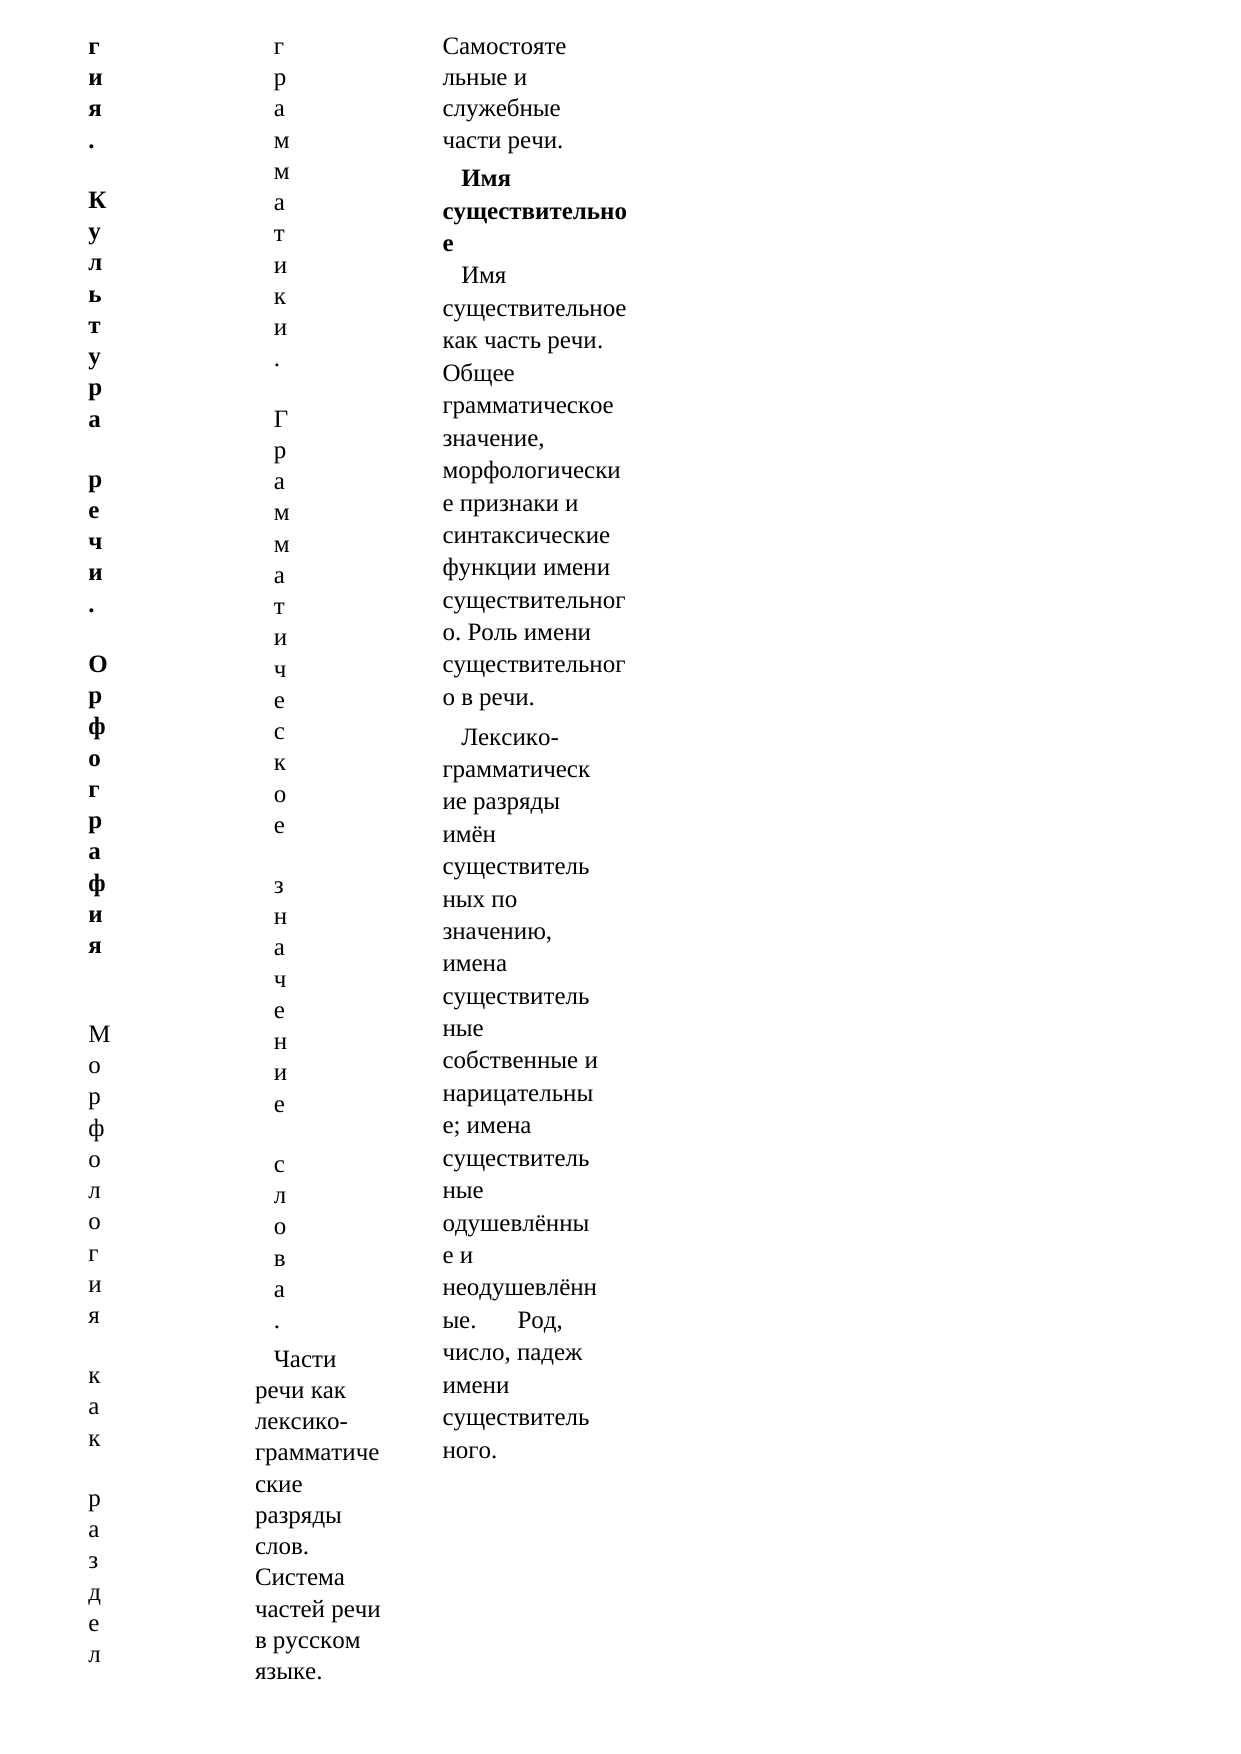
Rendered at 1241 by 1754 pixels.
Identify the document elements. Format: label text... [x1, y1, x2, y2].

text Лексико-грамматические разряды имён существительных по значению, имена существительные собственные и нарицательные; имена существительные одушевлённые и неодушевлённые. Род, число, падеж имени существительного. [442, 722, 599, 1463]
text Части речи как лексико-грамматические разряды слов. Система частей речи в русском языке. Самостоятельные и служебные части речи. [442, 31, 569, 153]
text Имя существительное Имя существительное как часть речи. Общее грамматическое значение, морфологические признаки и синтаксические функции имени существительного. Роль имени существительного в речи. [442, 163, 629, 711]
text Части речи как лексико-грамматические разряды слов. Система частей речи в русском языке. Самостоятельные и служебные части речи. [255, 1344, 382, 1685]
